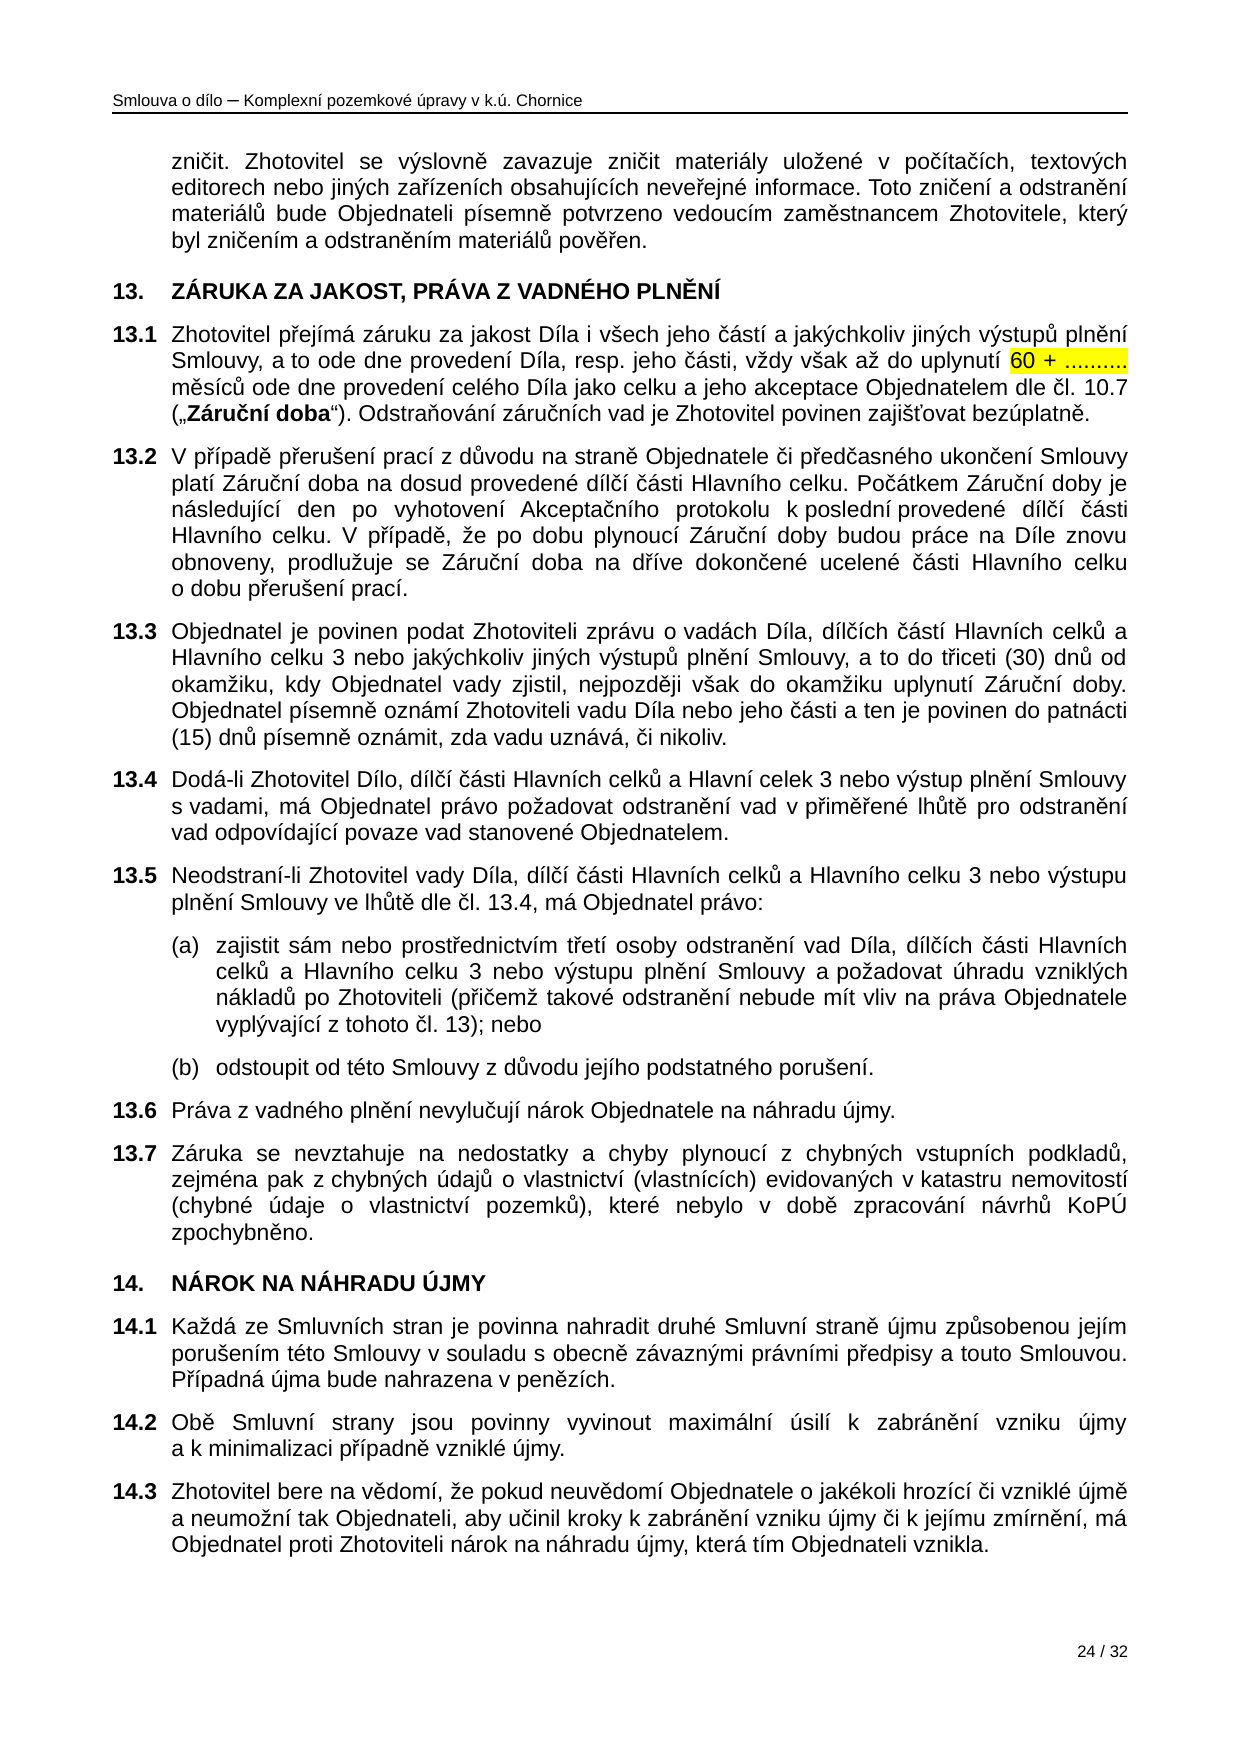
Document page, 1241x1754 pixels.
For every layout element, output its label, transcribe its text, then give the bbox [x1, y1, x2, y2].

text Objednatel je povinen podat Zhotoviteli zprávu o vadách Díla, dílčích částí Hlavních celků a Hlavního celku 3 nebo jakýchkoliv jiných výstupů plnění Smlouvy, a to do třiceti (30) dnů od okamžiku, kdy Objednatel vady zjistil, nejpozději však do okamžiku uplynutí Záruční doby. Objednatel písemně oznámí Zhotoviteli vadu Díla nebo jeho části a ten je povinen do patnácti (15) dnů písemně oznámit, zda vadu uznává, či nikoliv. [112, 618, 1128, 750]
text Obě Smluvní strany jsou povinny vyvinout maximální úsilí k zabránění vzniku újmy a k minimalizaci případně vzniklé újmy. [112, 1409, 1128, 1462]
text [112, 148, 1128, 253]
text Záruka se nevztahuje na nedostatky a chyby plynoucí z chybných vstupních podkladů, zejména pak z chybných údajů o vlastnictví (vlastnících) evidovaných v katastru nemovitostí (chybné údaje o vlastnictví pozemků), které nebylo v době zpracování návrhů KoPÚ zpochybněno. [112, 1140, 1128, 1245]
text Práva z vadného plnění nevylučují nárok Objednatele na náhradu újmy. [112, 1097, 1128, 1123]
text V případě přerušení prací z důvodu na straně Objednatele či předčasného ukončení Smlouvy platí Záruční doba na dosud provedené dílčí části Hlavního celku. Počátkem Záruční doby je následující den po vyhotovení Akceptačního protokolu k poslední provedené dílčí části Hlavního celku. V případě, že po dobu plynoucí Záruční doby budou práce na Díle znovu obnoveny, prodlužuje se Záruční doba na dříve dokončené ucelené části Hlavního celku o dobu přerušení prací. [112, 443, 1128, 601]
text Neodstraní-li Zhotovitel vady Díla, dílčí části Hlavních celků a Hlavního celku 3 nebo výstupu plnění Smlouvy ve lhůtě dle čl. 13.4, má Objednatel právo: [112, 862, 1128, 915]
text Nárok na náhradu újmy [112, 1270, 1128, 1296]
text Dodá-li Zhotovitel Dílo, dílčí části Hlavních celků a Hlavní celek 3 nebo výstup plnění Smlouvy s vadami, má Objednatel právo požadovat odstranění vad v přiměřené lhůtě pro odstranění vad odpovídající povaze vad stanovené Objednatelem. [112, 766, 1128, 846]
list zajistit sám nebo prostřednictvím třetí osoby odstranění vad Díla, dílčích části Hlavních celků a Hlavního celku 3 nebo výstupu plnění Smlouvy a požadovat úhradu vzniklých nákladů po Zhotoviteli (přičemž takové odstranění nebude mít vliv na práva Objednatele vyplývající z tohoto čl. 13); nebo [171, 932, 1128, 1037]
text Každá ze Smluvních stran je povinna nahradit druhé Smluvní straně újmu způsobenou jejím porušením této Smlouvy v souladu s obecně závaznými právními předpisy a touto Smlouvou. Případná újma bude nahrazena v penězích. [112, 1313, 1128, 1392]
text Zhotovitel bere na vědomí, že pokud neuvědomí Objednatele o jakékoli hrozící či vzniklé újmě a neumožní tak Objednateli, aby učinil kroky k zabránění vzniku újmy či k jejímu zmírnění, má Objednatel proti Zhotoviteli nárok na náhradu újmy, která tím Objednateli vznikla. [112, 1478, 1128, 1557]
text Záruka za jakost, práva z vadného plnění [112, 278, 1128, 304]
text odstoupit od této Smlouvy z důvodu jejího podstatného porušení. [171, 1054, 1128, 1080]
text Zhotovitel přejímá záruku za jakost Díla i všech jeho částí a jakýchkoliv jiných výstupů plnění Smlouvy, a to ode dne provedení Díla, resp. jeho části, vždy však až do uplynutí 60 + .......... měsíců ode dne provedení celého Díla jako celku a jeho akceptace Objednatelem dle čl. 10.7 („Záruční doba“). Odstraňování záručních vad je Zhotovitel povinen zajišťovat bezúplatně. [112, 321, 1128, 427]
